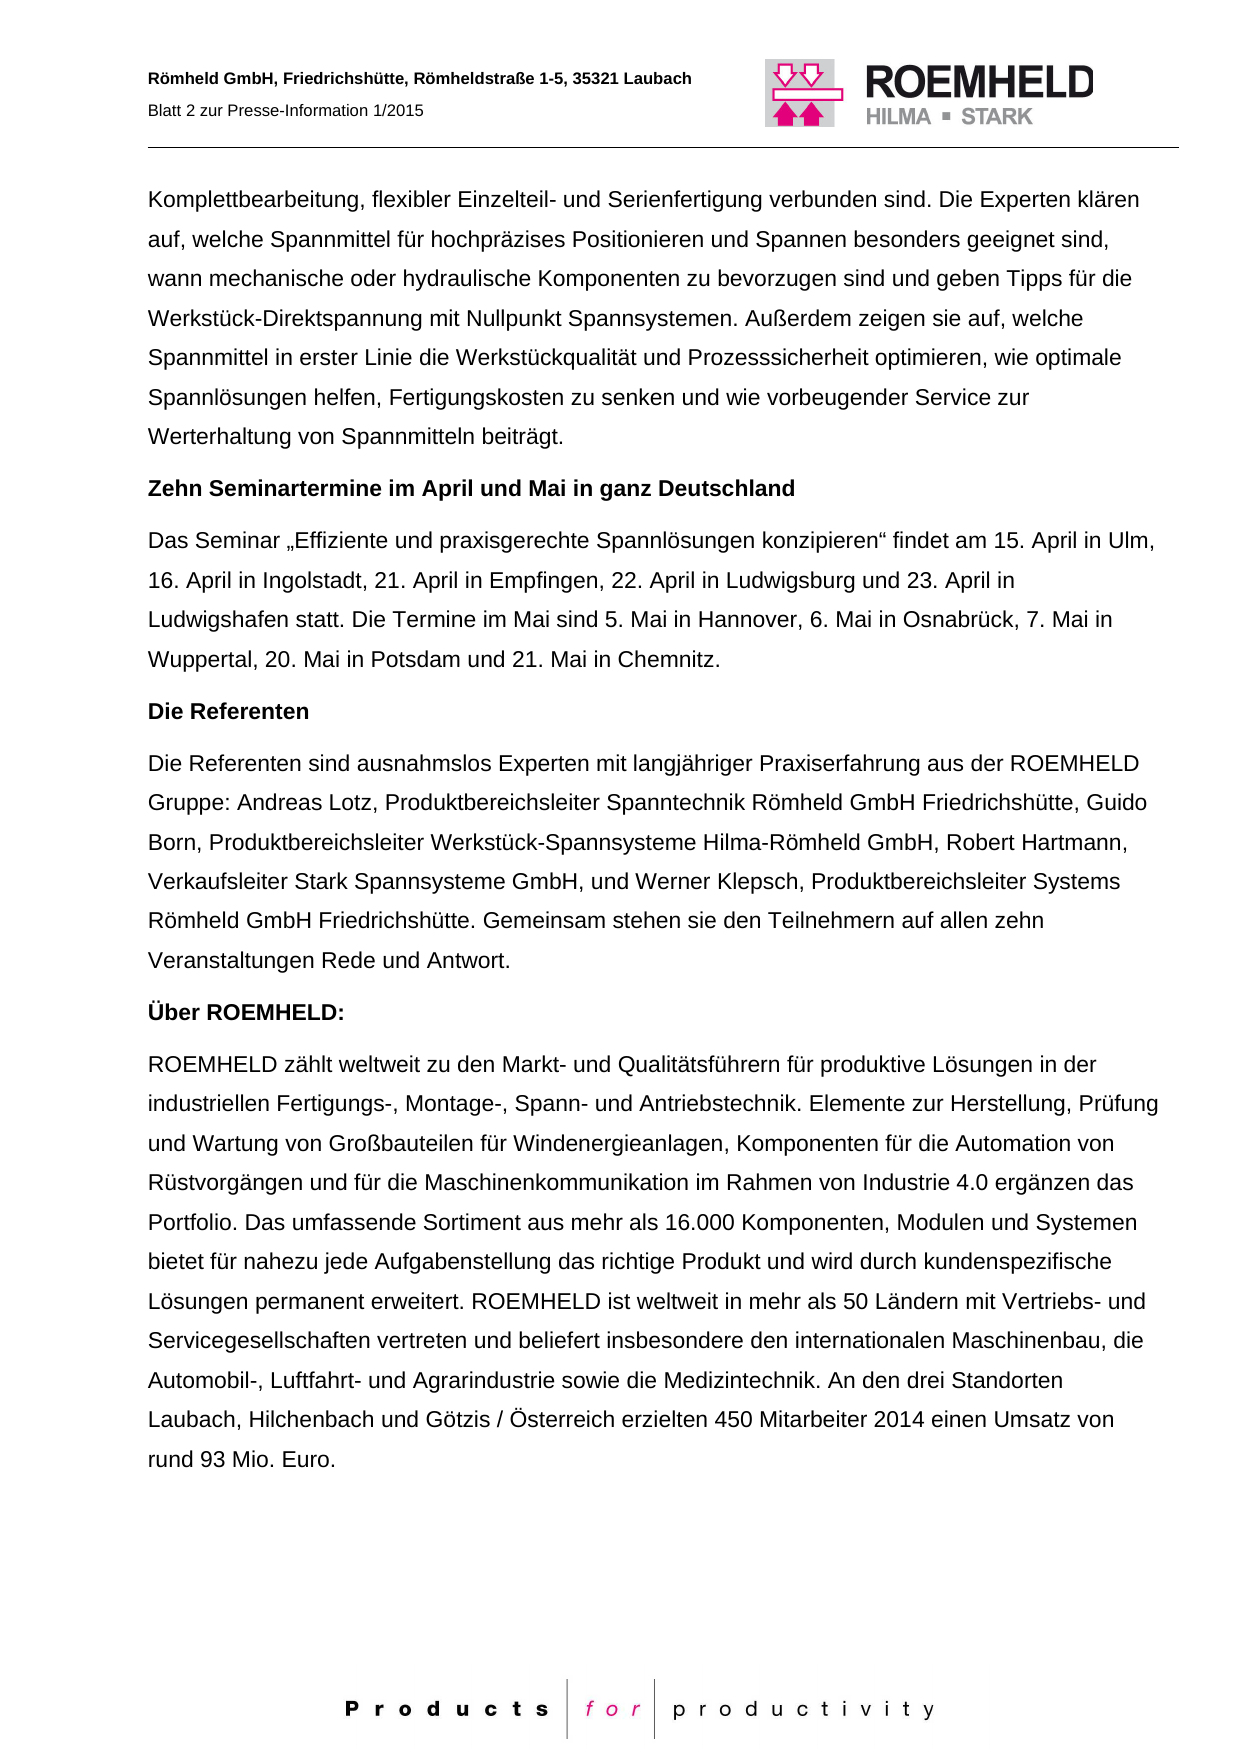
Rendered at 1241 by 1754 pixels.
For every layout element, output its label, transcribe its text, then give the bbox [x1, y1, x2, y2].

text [148, 186, 1162, 449]
text ROEMHELD zählt weltweit zu den Markt- und Qualitätsführern für produktive Lösungen in der industriellen Fertigungs-, Montage-, Spann- und Antriebstechnik. Elemente zur Herstellung, Prüfung und Wartung von Großbauteilen für Windenergieanlagen, Komponenten für die Automation von Rüstvorgängen und für die Maschinenkommunikation im Rahmen von Industrie 4.0 ergänzen das Portfolio. Das umfassende Sortiment aus mehr als 16.000 Komponenten, Modulen und Systemen bietet für nahezu jede Aufgabenstellung das richtige Produkt und wird durch kundenspezifische Lösungen permanent erweitert. ROEMHELD ist weltweit in mehr als 50 Ländern mit Vertriebs- und Servicegesellschaften vertreten und beliefert insbesondere den internationalen Maschinenbau, die Automobil-, Luftfahrt- und Agrarindustrie sowie die Medizintechnik. An den drei Standorten Laubach, Hilchenbach und Götzis / Österreich erzielten 450 Mitarbeiter 2014 einen Umsatz von rund 93 Mio. Euro. [148, 1051, 1162, 1472]
text Über ROEMHELD: [148, 999, 1162, 1025]
picture [763, 59, 1093, 126]
text Die Referenten sind ausnahmslos Experten mit langjähriger Praxiserfahrung aus der ROEMHELD Gruppe: Andreas Lotz, Produktbereichsleiter Spanntechnik Römheld GmbH Friedrichshütte, Guido Born, Produktbereichsleiter Werkstück-Spannsysteme Hilma-Römheld GmbH, Robert Hartmann, Verkaufsleiter Stark Spannsysteme GmbH, und Werner Klepsch, Produktbereichsleiter Systems Römheld GmbH Friedrichshütte. Gemeinsam stehen sie den Teilnehmern auf allen zehn Veranstaltungen Rede und Antwort. [148, 749, 1162, 973]
text Die Referenten [148, 698, 1162, 724]
text Zehn Seminartermine im April und Mai in ganz Deutschland [148, 475, 1162, 502]
text Das Seminar „Effiziente und praxisgerechte Spannlösungen konzipieren“ findet am 15. April in Ulm, 16. April in Ingolstadt, 21. April in Empfingen, 22. April in Ludwigsburg und 23. April in Ludwigshafen statt. Die Termine im Mai sind 5. Mai in Hannover, 6. Mai in Osnabrück, 7. Mai in Wuppertal, 20. Mai in Potsdam und 21. Mai in Chemnitz. [148, 527, 1162, 672]
picture [299, 1663, 990, 1749]
